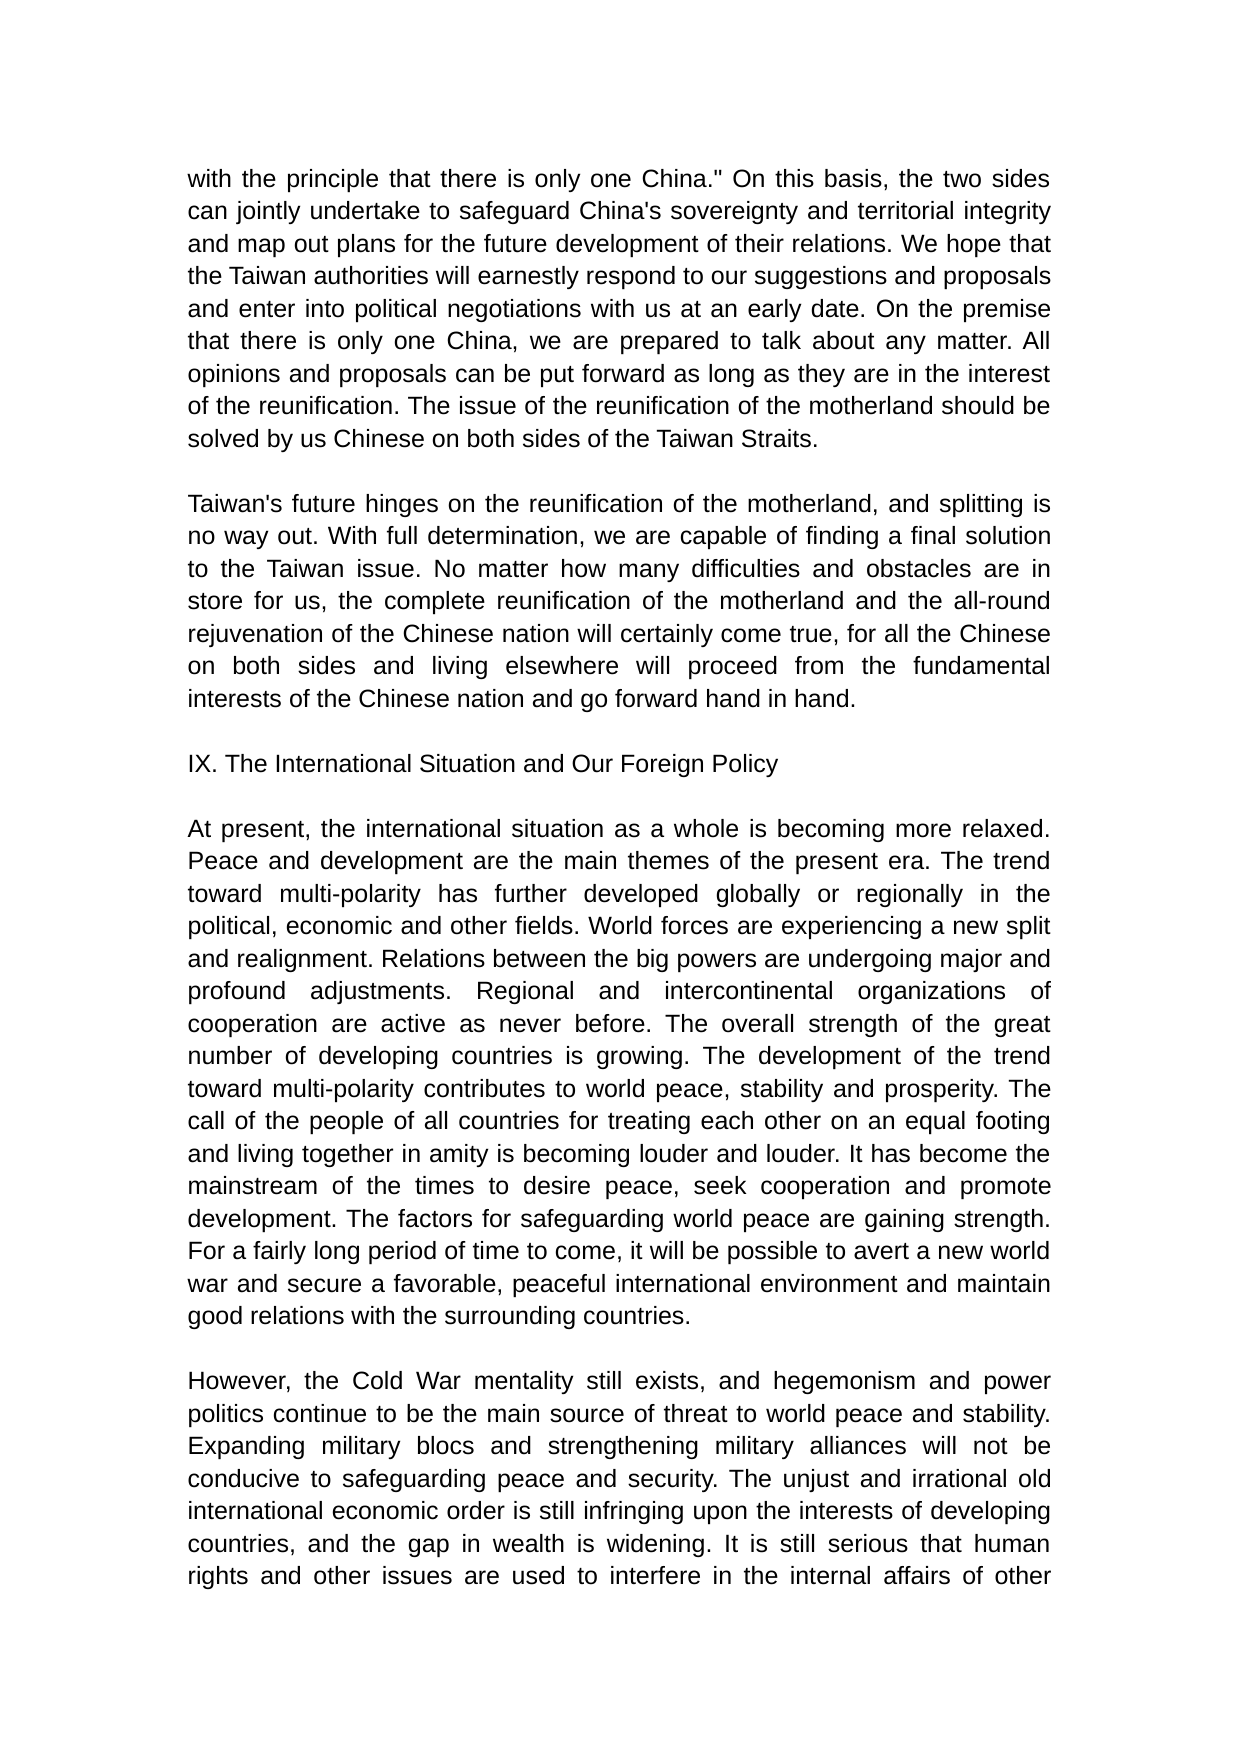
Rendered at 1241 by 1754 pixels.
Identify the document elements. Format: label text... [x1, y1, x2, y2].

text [187, 1364, 1053, 1592]
text Taiwan's future hinges on the reunification of the motherland, and splitting is no way out. With full determination, we are capable of finding a final solution to the Taiwan issue. No matter how many difficulties and obstacles are in store for us, the complete reunification of the motherland and the all-round rejuvenation of the Chinese nation will certainly come true, for all the Chinese on both sides and living elsewhere will proceed from the fundamental interests of the Chinese nation and go forward hand in hand. [187, 487, 1053, 714]
text At present, the international situation as a whole is becoming more relaxed. Peace and development are the main themes of the present era. The trend toward multi-polarity has further developed globally or regionally in the political, economic and other fields. World forces are experiencing a new split and realignment. Relations between the big powers are undergoing major and profound adjustments. Regional and intercontinental organizations of cooperation are active as never before. The overall strength of the great number of developing countries is growing. The development of the trend toward multi-polarity contributes to world peace, stability and prosperity. The call of the people of all countries for treating each other on an equal footing and living together in amity is becoming louder and louder. It has become the mainstream of the times to desire peace, seek cooperation and promote development. The factors for safeguarding world peace are gaining strength. For a fairly long period of time to come, it will be possible to avert a new world war and secure a favorable, peaceful international environment and maintain good relations with the surrounding countries. [187, 812, 1053, 1332]
text IX. The International Situation and Our Foreign Policy [187, 747, 1053, 779]
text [187, 162, 1053, 454]
